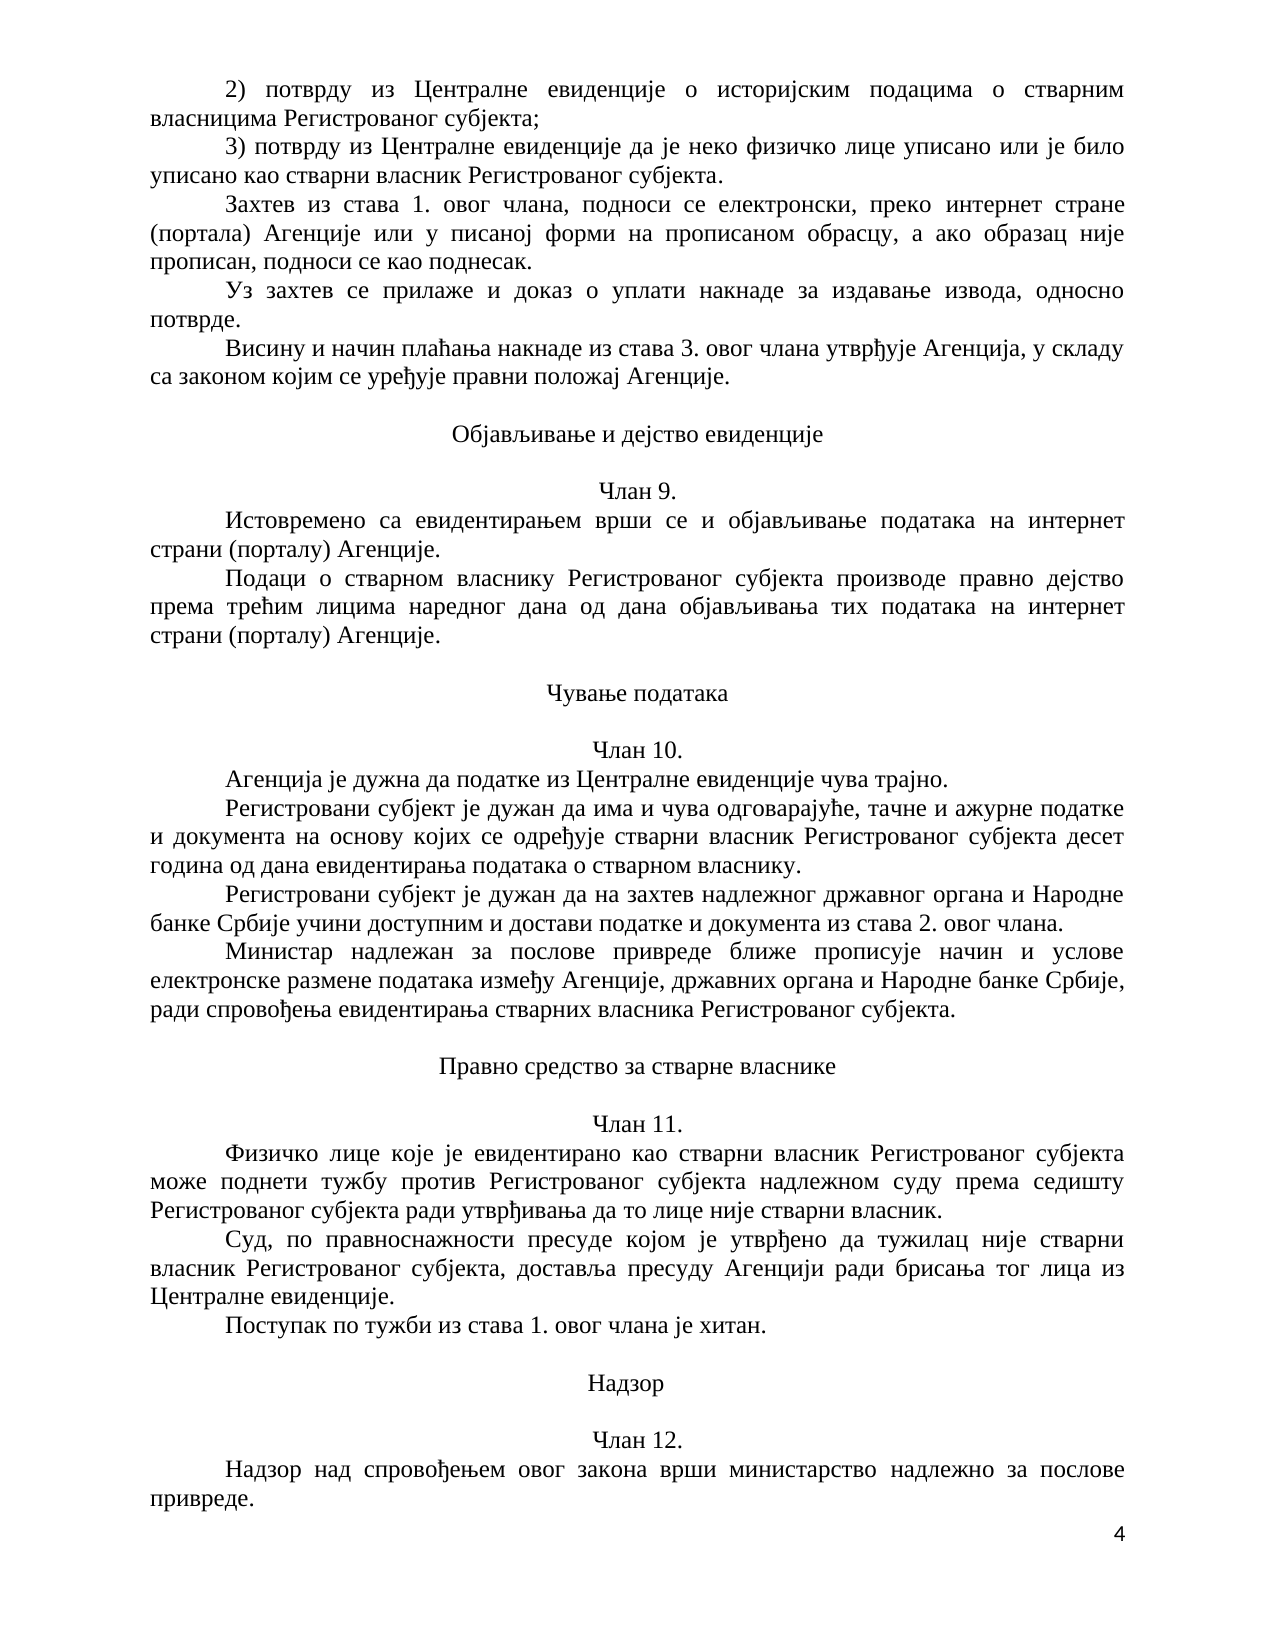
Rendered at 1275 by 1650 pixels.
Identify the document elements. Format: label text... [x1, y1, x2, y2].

list 3) потврду из Централне евиденције да је неко физичко лице уписано или је било уписано као стварни власник Регистрованог субјекта. [150, 131, 1125, 189]
text Министар надлежан за послове привреде ближе прописује начин и услове електронске размене података између Агенције, државних органа и Народне банке Србије, ради спровођења евидентирања стварних власника Регистрованог субјекта. [150, 936, 1125, 1023]
text Истовремено са евидентирањем врши се и објављивање података на интернет страни (порталу) Агенције. [150, 505, 1125, 563]
text Објављивање и дејство евиденције [150, 419, 1125, 448]
text Надзор [525, 1368, 1125, 1396]
text Физичко лице које је евидентирано као стварни власник Регистрованог субјекта може поднети тужбу против Регистрованог субјекта надлежном суду према седишту Регистрованог субјекта ради утврђивања да то лице није стварни власник. [150, 1138, 1125, 1224]
text Уз захтев се прилаже и доказ о уплати накнаде за издавање извода, односно потврде. [150, 275, 1125, 333]
text Поступак по тужби из става 1. овог члана је хитан. [150, 1310, 1125, 1339]
text Чување података [150, 678, 1125, 706]
text Захтев из става 1. овог члана, подноси се електронски, преко интернет стране (портала) Агенције или у писаној форми на прописаном обрасцу, а ако образац није прописан, подноси се као поднесак. [150, 189, 1125, 275]
list 2) потврду из Централне евиденције о историјским подацима о стварним власницима Регистрованог субјекта; [150, 74, 1125, 131]
text Висину и начин плаћања накнаде из става 3. овог члана утврђује Агенција, у складу са законом којим се уређује правни положај Агенције. [150, 333, 1125, 390]
text Подаци о стварном власнику Регистрованог субјекта производе правно дејство према трећим лицима наредног дана од дана објављивања тих података на интернет страни (порталу) Агенције. [150, 563, 1125, 649]
text Надзор над спровођењем овог закона врши министарство надлежно за послове привреде. [150, 1454, 1125, 1511]
text Члан 10. [150, 735, 1125, 764]
text Члан 12. [150, 1425, 1125, 1454]
text Регистровани субјект је дужан да на захтев надлежног државног органа и Народне банке Србије учини доступним и достави податке и документа из става 2. овог члана. [150, 879, 1125, 936]
text Правнo средство за стварне власнике [150, 1051, 1125, 1080]
text Агенција је дужна да податке из Централне евиденције чува трајно. [150, 764, 1125, 793]
text Члан 11. [150, 1109, 1125, 1138]
text Регистровани субјект је дужан да има и чува одговарајуће, тачне и ажурне податке и документа на основу којих се одређује стварни власник Регистрованог субјекта десет година од дана евидентирања података о стварном власнику. [150, 793, 1125, 879]
text Суд, по правноснажности пресуде којом је утврђено да тужилац није стварни власник Регистрованог субјекта, доставља пресуду Агенцији ради брисања тог лица из Централне евиденције. [150, 1224, 1125, 1310]
text Члан 9. [150, 476, 1125, 505]
